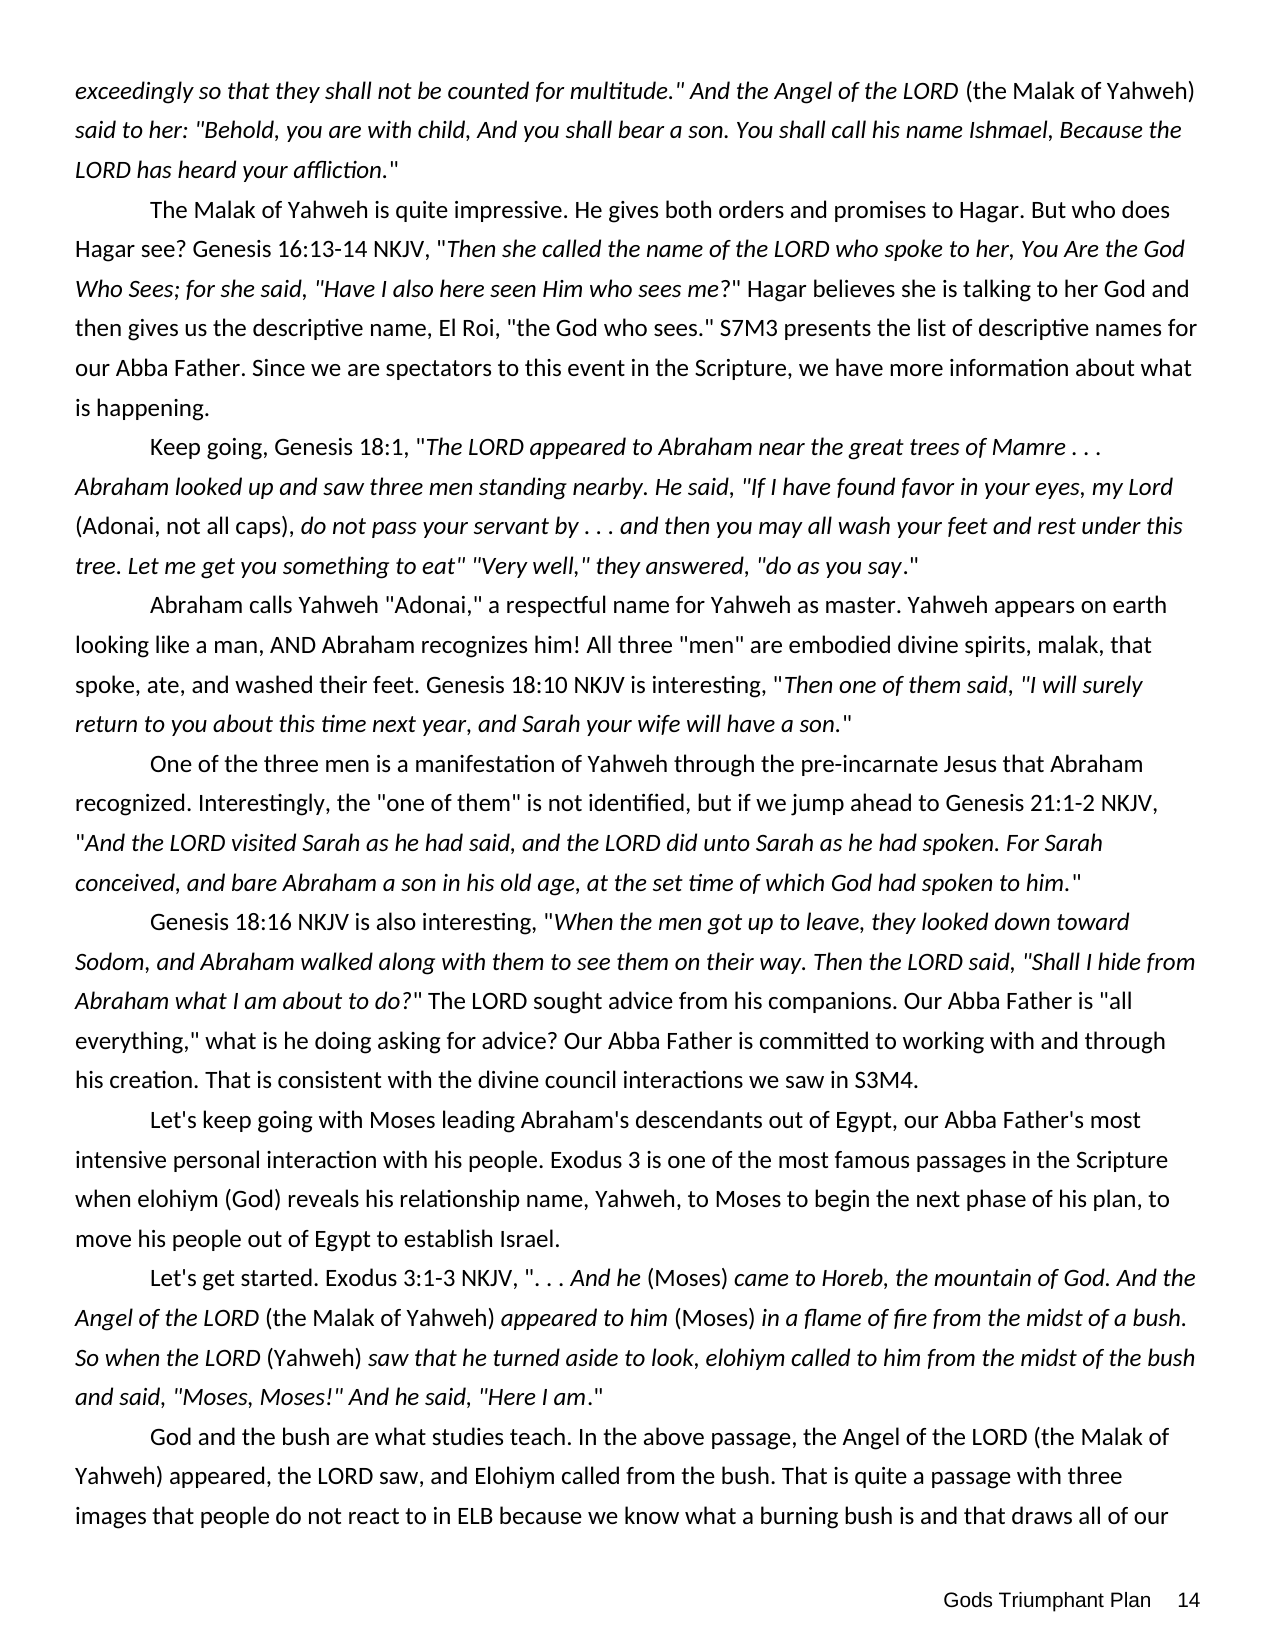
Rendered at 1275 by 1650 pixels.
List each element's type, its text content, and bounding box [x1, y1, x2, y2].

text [75, 1421, 1200, 1531]
text Keep going, Genesis 18:1, "The LORD appeared to Abraham near the great trees of Mamre . . . Abraham looked up and saw three men standing nearby. He said, "If I have found favor in your eyes, my Lord (Adonai, not all caps), do not pass your servant by . . . and then you may all wash your feet and rest under this tree. Let me get you something to eat" "Very well," they answered, "do as you say." [75, 431, 1200, 581]
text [75, 75, 1200, 185]
text Let's keep going with Moses leading Abraham's descendants out of Egypt, our Abba Father's most intensive personal interaction with his people. Exodus 3 is one of the most famous passages in the Scripture when elohiym (God) reveals his relationship name, Yahweh, to Moses to begin the next phase of his plan, to move his people out of Egypt to establish Israel. [75, 1104, 1200, 1253]
text Genesis 18:16 NKJV is also interesting, "When the men got up to leave, they looked down toward Sodom, and Abraham walked along with them to see them on their way. Then the LORD said, "Shall I hide from Abraham what I am about to do?" The LORD sought advice from his companions. Our Abba Father is "all everything," what is he doing asking for advice? Our Abba Father is committed to working with and through his creation. That is consistent with the divine council interactions we saw in S3M4. [75, 906, 1200, 1095]
text The Malak of Yahweh is quite impressive. He gives both orders and promises to Hagar. But who does Hagar see? Genesis 16:13-14 NKJV, "Then she called the name of the LORD who spoke to her, You Are the God Who Sees; for she said, "Have I also here seen Him who sees me?" Hagar believes she is talking to her God and then gives us the descriptive name, El Roi, "the God who sees." S7M3 presents the list of descriptive names for our Abba Father. Since we are spectators to this event in the Scripture, we have more information about what is happening. [75, 194, 1200, 422]
text Let's get started. Exodus 3:1-3 NKJV, ". . . And he (Moses) came to Horeb, the mountain of God. And the Angel of the LORD (the Malak of Yahweh) appeared to him (Moses) in a flame of fire from the midst of a bush. So when the LORD (Yahweh) saw that he turned aside to look, elohiym called to him from the midst of the bush and said, "Moses, Moses!" And he said, "Here I am." [75, 1262, 1200, 1412]
text One of the three men is a manifestation of Yahweh through the pre-incarnate Jesus that Abraham recognized. Interestingly, the "one of them" is not identified, but if we jump ahead to Genesis 21:1-2 NKJV, "And the LORD visited Sarah as he had said, and the LORD did unto Sarah as he had spoken. For Sarah conceived, and bare Abraham a son in his old age, at the set time of which God had spoken to him." [75, 748, 1200, 897]
text Abraham calls Yahweh "Adonai," a respectful name for Yahweh as master. Yahweh appears on earth looking like a man, AND Abraham recognizes him! All three "men" are embodied divine spirits, malak, that spoke, ate, and washed their feet. Genesis 18:10 NKJV is interesting, "Then one of them said, "I will surely return to you about this time next year, and Sarah your wife will have a son." [75, 589, 1200, 739]
